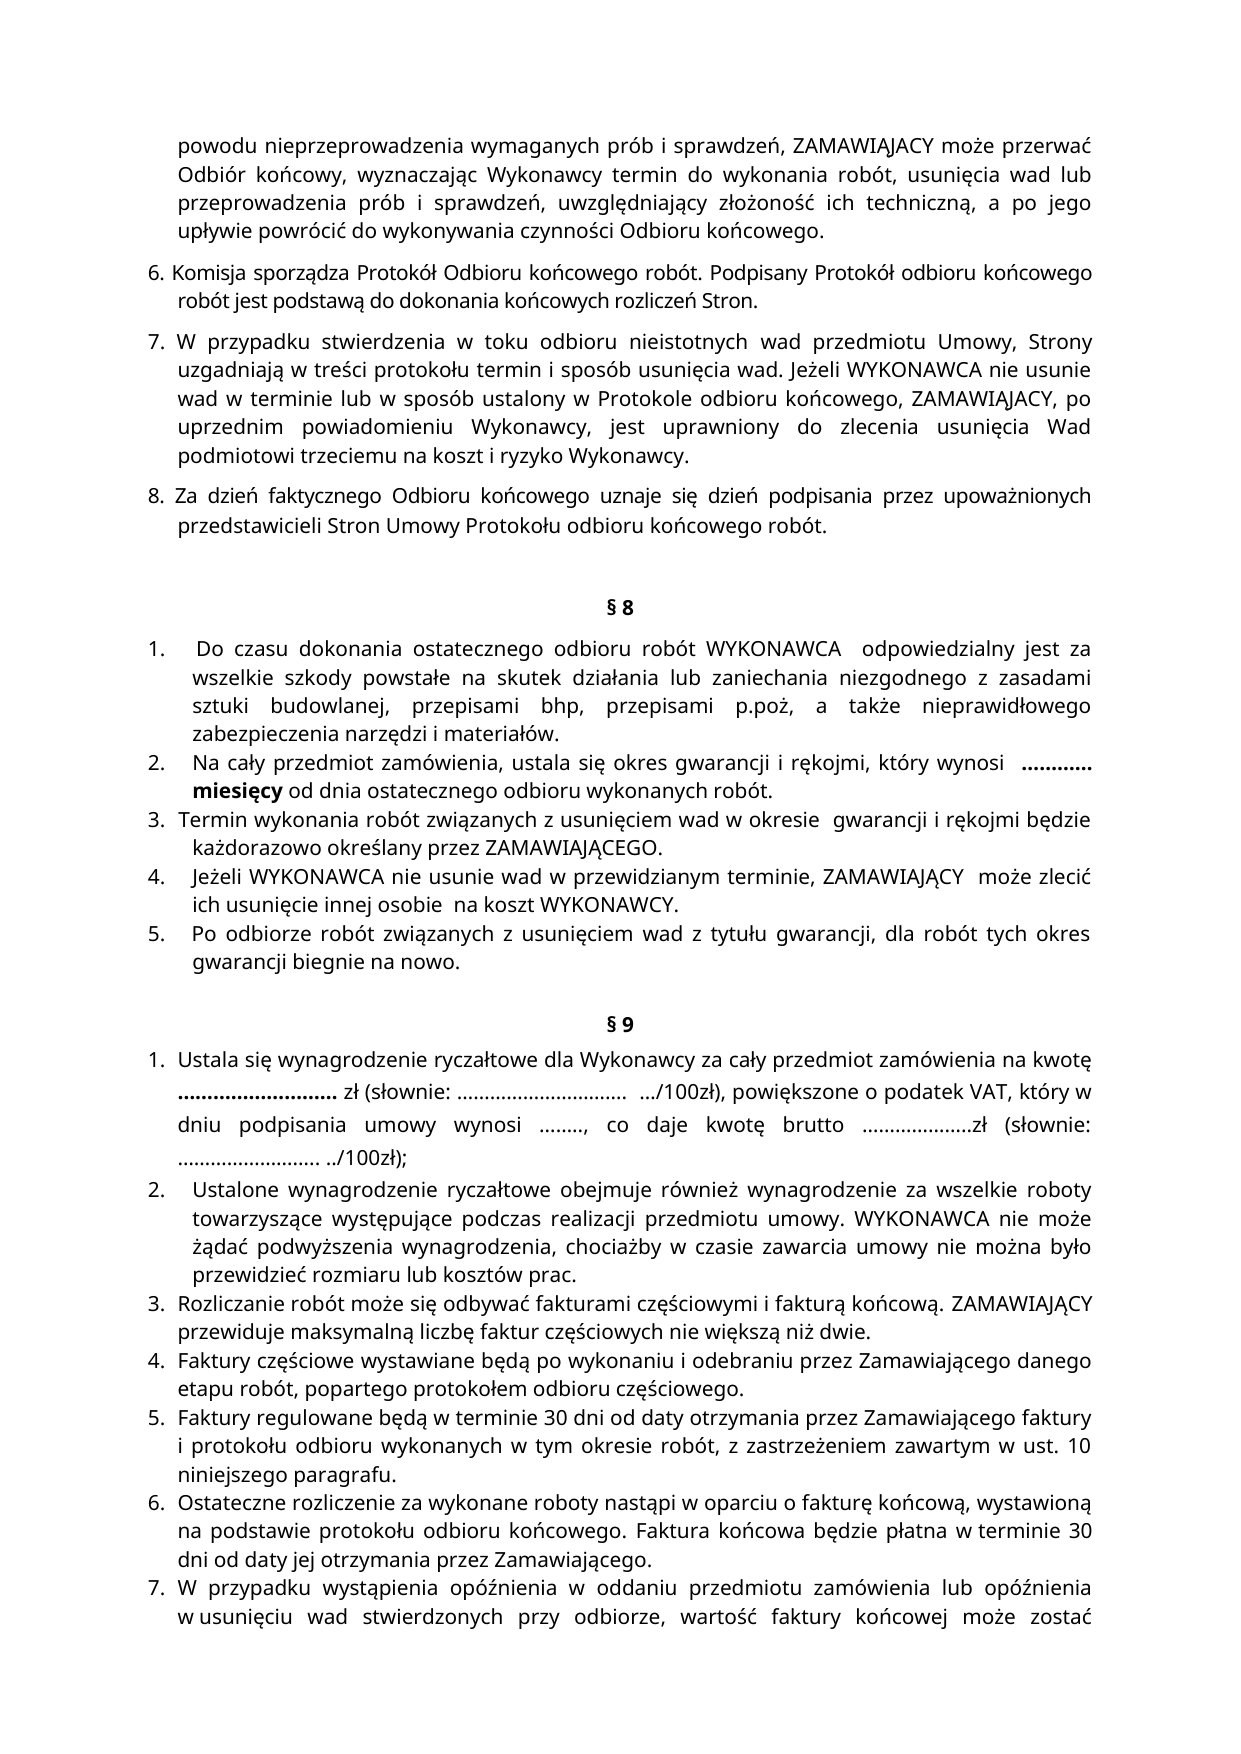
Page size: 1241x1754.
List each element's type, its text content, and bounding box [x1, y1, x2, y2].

text 8. Za dzień faktycznego Odbioru końcowego uznaje się dzień podpisania przez upoważnionych przedstawicieli Stron Umowy Protokołu odbioru końcowego robót. [148, 482, 1093, 539]
text § 8 [148, 593, 1093, 622]
list 4. Jeżeli WYKONAWCA nie usunie wad w przewidzianym terminie, ZAMAWIAJĄCY może zlecić ich usunięcie innej osobie na koszt WYKONAWCY. [148, 862, 1093, 919]
list 1. Do czasu dokonania ostatecznego odbioru robót WYKONAWCA odpowiedzialny jest za wszelkie szkody powstałe na skutek działania lub zaniechania niezgodnego z zasadami sztuki budowlanej, przepisami bhp, przepisami p.poż, a także nieprawidłowego zabezpieczenia narzędzi i materiałów. [148, 634, 1093, 748]
text 7. W przypadku stwierdzenia w toku odbioru nieistotnych wad przedmiotu Umowy, Strony uzgadniają w treści protokołu termin i sposób usunięcia wad. Jeżeli WYKONAWCA nie usunie wad w terminie lub w sposób ustalony w Protokole odbioru końcowego, ZAMAWIĄJACY, po uprzednim powiadomieniu Wykonawcy, jest uprawniony do zlecenia usunięcia Wad podmiotowi trzeciemu na koszt i ryzyko Wykonawcy. [148, 327, 1093, 469]
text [148, 1573, 1093, 1630]
list 5. Po odbiorze robót związanych z usunięciem wad z tytułu gwarancji, dla robót tych okres gwarancji biegnie na nowo. [148, 919, 1093, 976]
text 6. Ostateczne rozliczenie za wykonane roboty nastąpi w oparciu o fakturę końcową, wystawioną na podstawie protokołu odbioru końcowego. Faktura końcowa będzie płatna w terminie 30 dni od daty jej otrzymania przez Zamawiającego. [148, 1488, 1093, 1573]
text 3. Rozliczanie robót może się odbywać fakturami częściowymi i fakturą końcową. ZAMAWIAJĄCY przewiduje maksymalną liczbę faktur częściowych nie większą niż dwie. [148, 1289, 1093, 1346]
text § 9 [148, 1010, 1093, 1039]
text 2. Ustalone wynagrodzenie ryczałtowe obejmuje również wynagrodzenie za wszelkie roboty towarzyszące występujące podczas realizacji przedmiotu umowy. WYKONAWCA nie może żądać podwyższenia wynagrodzenia, chociażby w czasie zawarcia umowy nie można było przewidzieć rozmiaru lub kosztów prac. [148, 1175, 1093, 1289]
list 2. Na cały przedmiot zamówienia, ustala się okres gwarancji i rękojmi, który wynosi ………… miesięcy od dnia ostatecznego odbioru wykonanych robót. [148, 748, 1093, 805]
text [148, 131, 1093, 245]
text 5. Faktury regulowane będą w terminie 30 dni od daty otrzymania przez Zamawiającego faktury i protokołu odbioru wykonanych w tym okresie robót, z zastrzeżeniem zawartym w ust. 10 niniejszego paragrafu. [148, 1403, 1093, 1488]
text 4. Faktury częściowe wystawiane będą po wykonaniu i odebraniu przez Zamawiającego danego etapu robót, popartego protokołem odbioru częściowego. [148, 1346, 1093, 1403]
text 6. Komisja sporządza Protokół Odbioru końcowego robót. Podpisany Protokół odbioru końcowego robót jest podstawą do dokonania końcowych rozliczeń Stron. [148, 258, 1093, 314]
list 3. Termin wykonania robót związanych z usunięciem wad w okresie gwarancji i rękojmi będzie każdorazowo określany przez ZAMAWIAJĄCEGO. [148, 805, 1093, 862]
text 1. Ustala się wynagrodzenie ryczałtowe dla Wykonawcy za cały przedmiot zamówienia na kwotę ……………………… zł (słownie: …………………………. …/100zł), powiększone o podatek VAT, który w dniu podpisania umowy wynosi …….., co daje kwotę brutto ………………..zł (słownie: …………………….. ../100zł); [148, 1045, 1093, 1171]
